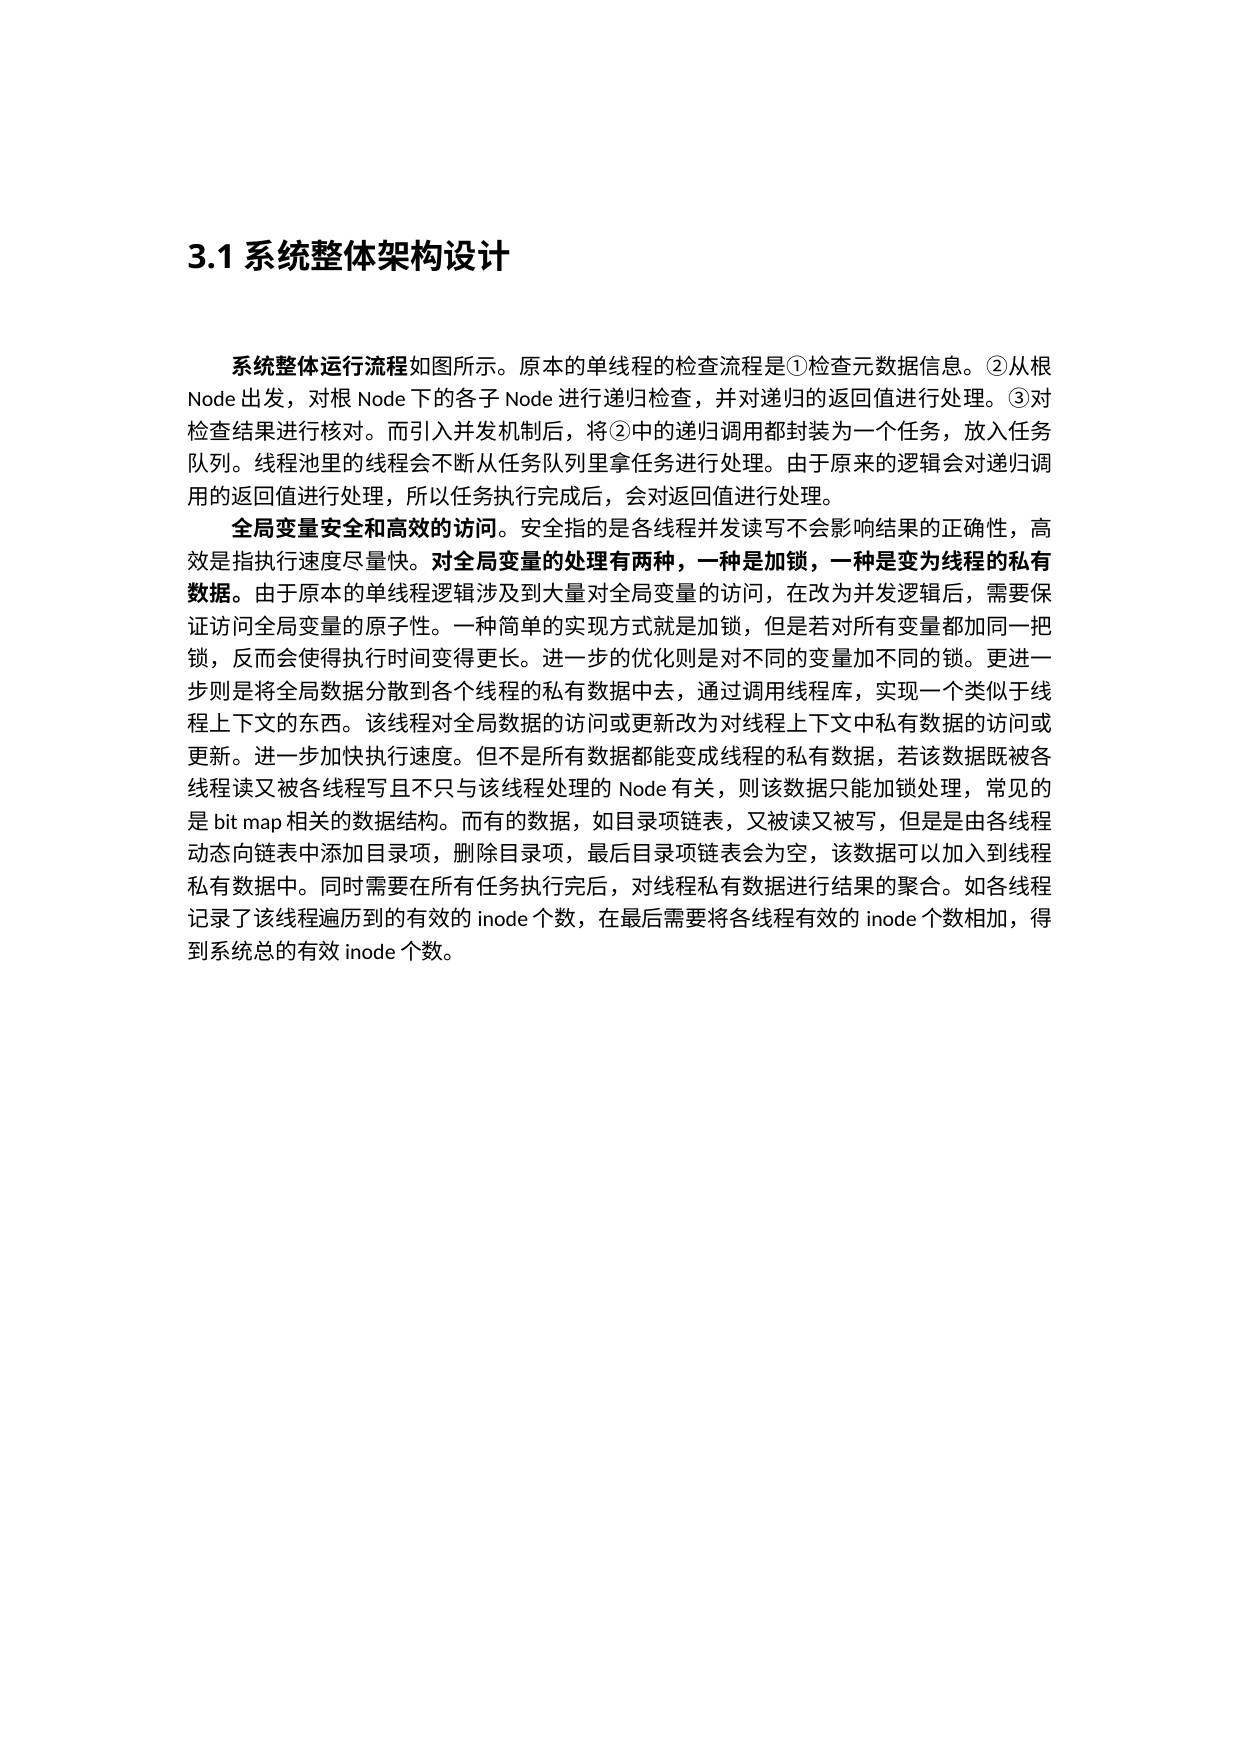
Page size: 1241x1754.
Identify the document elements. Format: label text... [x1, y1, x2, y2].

text 全局变量安全和高效的访问。安全指的是各线程并发读写不会影响结果的正确性，高效是指执行速度尽量快。对全局变量的处理有两种，一种是加锁，一种是变为线程的私有数据。由于原本的单线程逻辑涉及到大量对全局变量的访问，在改为并发逻辑后，需要保证访问全局变量的原子性。一种简单的实现方式就是加锁，但是若对所有变量都加同一把锁，反而会使得执行时间变得更长。进一步的优化则是对不同的变量加不同的锁。更进一步则是将全局数据分散到各个线程的私有数据中去，通过调用线程库，实现一个类似于线程上下文的东西。该线程对全局数据的访问或更新改为对线程上下文中私有数据的访问或更新。进一步加快执行速度。但不是所有数据都能变成线程的私有数据，若该数据既被各线程读又被各线程写且不只与该线程处理的Node有关，则该数据只能加锁处理，常见的是bit map相关的数据结构。而有的数据，如目录项链表，又被读又被写，但是是由各线程动态向链表中添加目录项，删除目录项，最后目录项链表会为空，该数据可以加入到线程私有数据中。同时需要在所有任务执行完后，对线程私有数据进行结果的聚合。如各线程记录了该线程遍历到的有效的inode个数，在最后需要将各线程有效的inode个数相加，得到系统总的有效inode个数。 [187, 511, 1053, 966]
subtitle 3.1 系统整体架构设计 [187, 222, 1053, 287]
text 系统整体运行流程如图所示。原本的单线程的检查流程是①检查元数据信息。②从根Node出发，对根Node下的各子Node进行递归检查，并对递归的返回值进行处理。③对检查结果进行核对。而引入并发机制后，将②中的递归调用都封装为一个任务，放入任务队列。线程池里的线程会不断从任务队列里拿任务进行处理。由于原来的逻辑会对递归调用的返回值进行处理，所以任务执行完成后，会对返回值进行处理。 [187, 348, 1053, 511]
